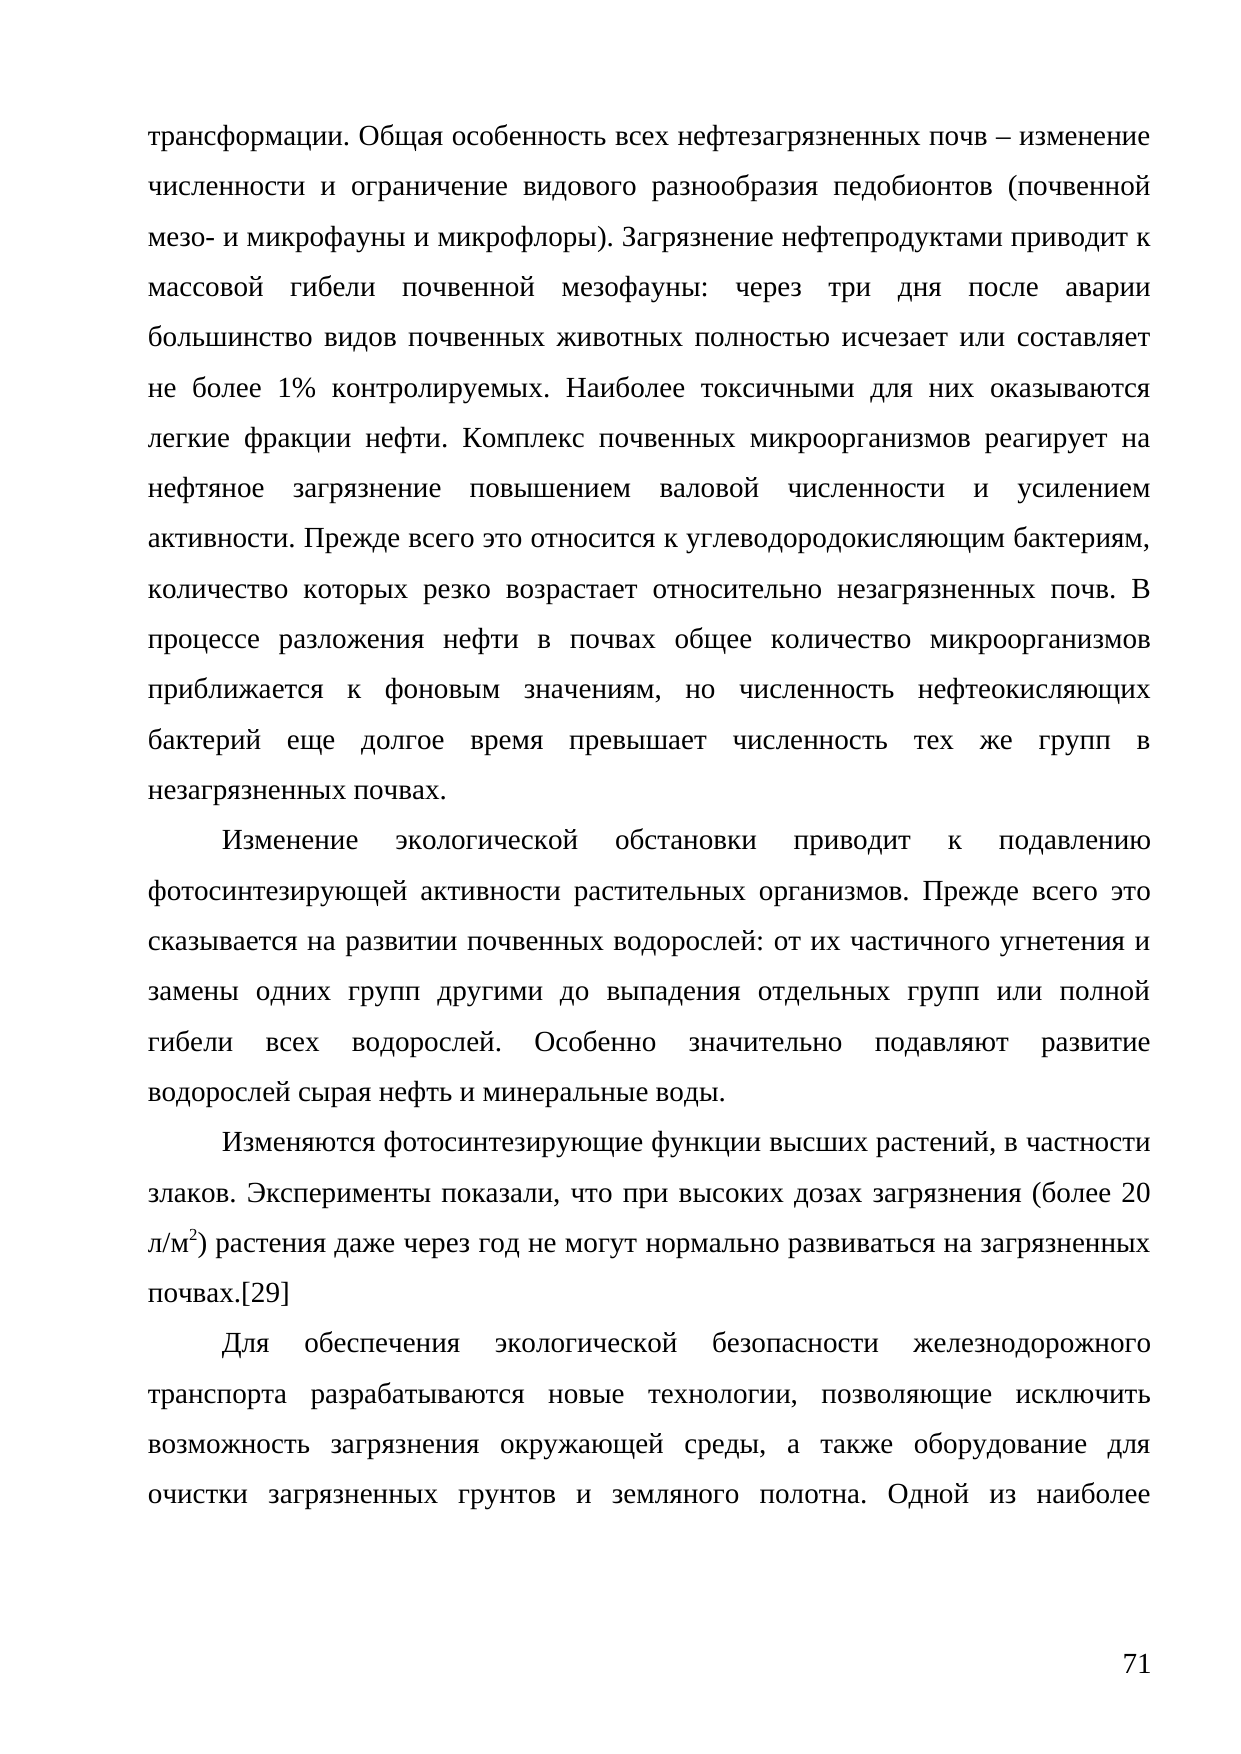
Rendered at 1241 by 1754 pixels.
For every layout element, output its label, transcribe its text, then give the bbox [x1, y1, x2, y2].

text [148, 1326, 1152, 1510]
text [148, 118, 1152, 806]
text Изменяются фотосинтезирующие функции высших растений, в частности злаков. Эксперименты показали, что при высоких дозах загрязнения (более 20 л/м2) растения даже через год не могут нормально развиваться на загрязненных почвах.[29] [148, 1124, 1152, 1309]
text Изменение экологической обстановки приводит к подавлению фотосинтезирующей активности растительных организмов. Прежде всего это сказывается на развитии почвенных водорослей: от их частичного угнетения и замены одних групп другими до выпадения отдельных групп или полной гибели всех водорослей. Особенно значительно подавляют развитие водорослей сырая нефть и минеральные воды. [148, 822, 1152, 1108]
